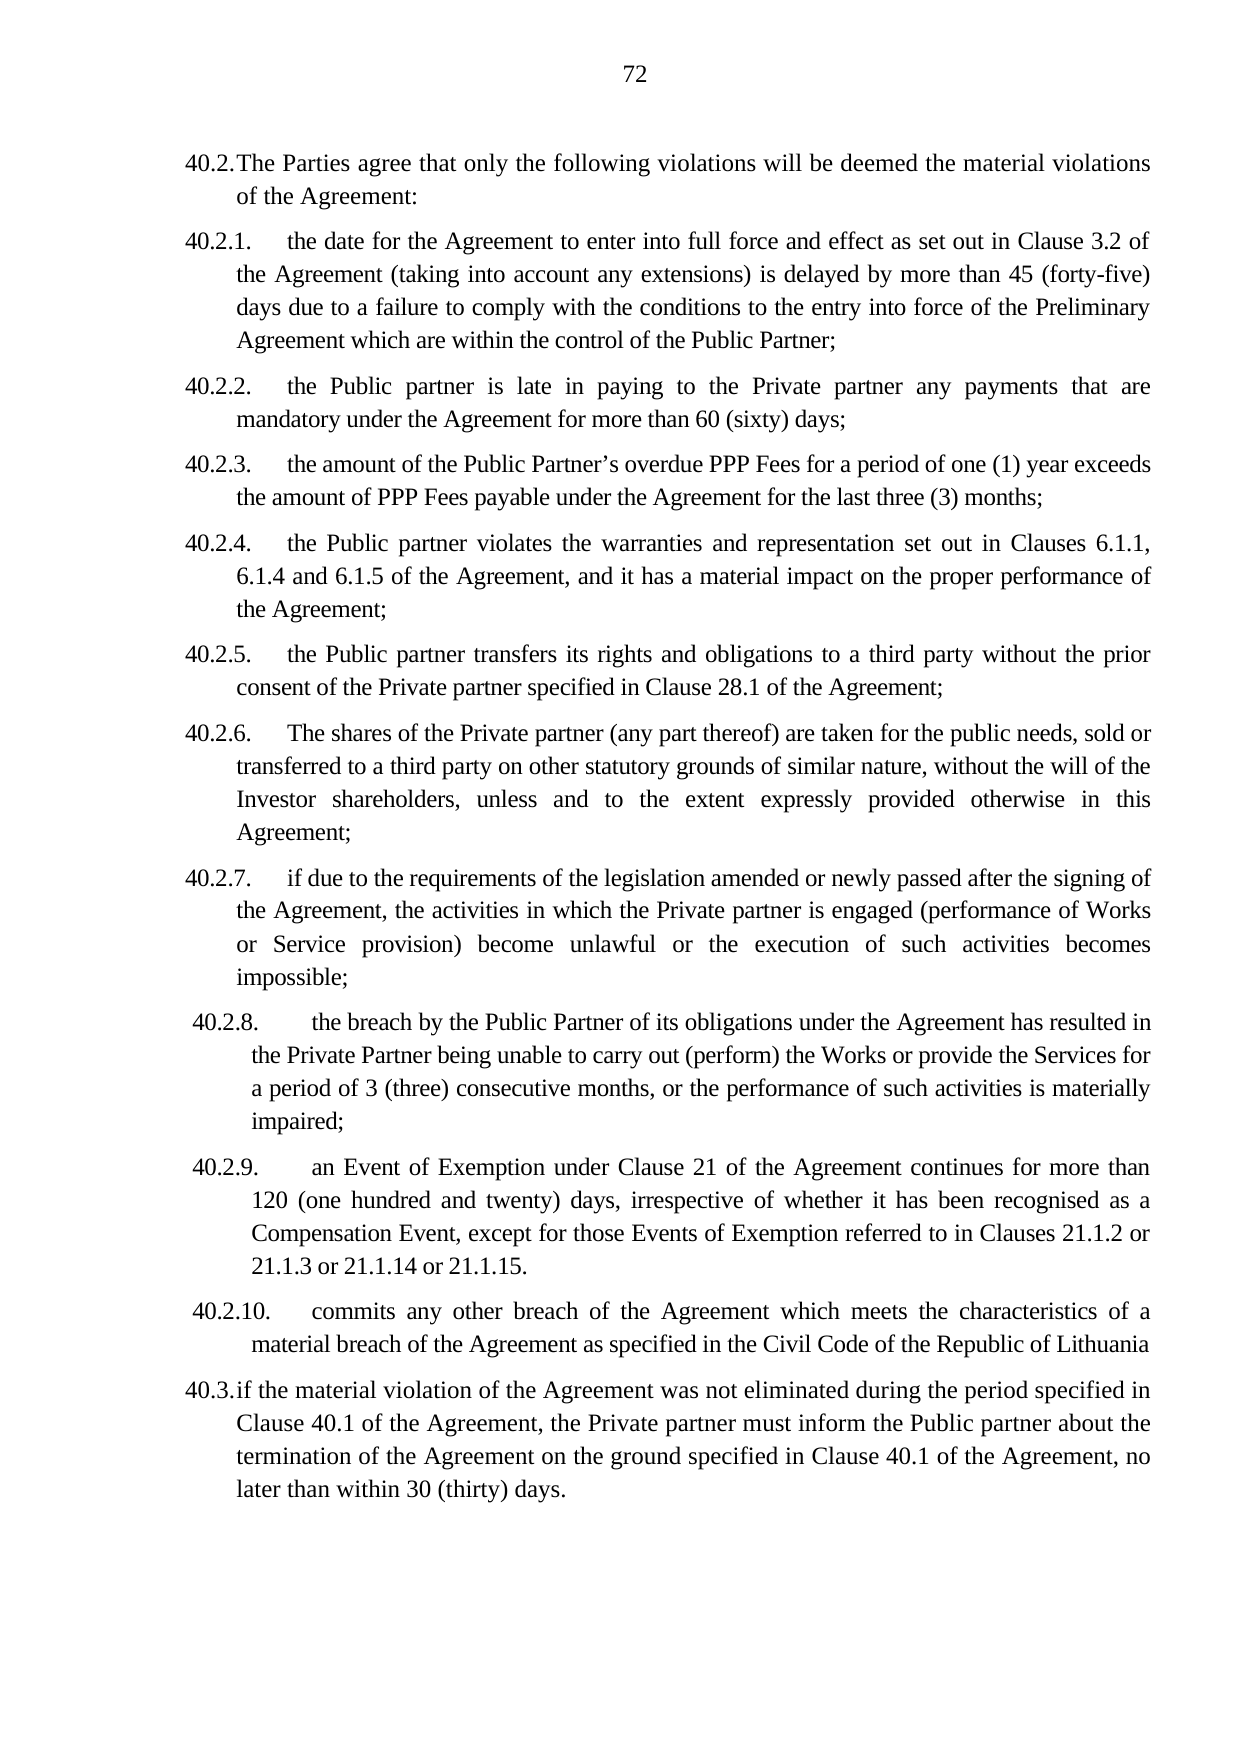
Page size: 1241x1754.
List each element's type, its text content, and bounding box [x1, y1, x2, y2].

text The Parties agree that only the following violations will be deemed the material violations of the Agreement: [185, 148, 1152, 209]
text The shares of the Private partner (any part thereof) are taken for the public needs, sold or transferred to a third party on other statutory grounds of similar nature, without the will of the Investor shareholders, unless and to the extent expressly provided otherwise in this Agreement; [185, 718, 1152, 846]
text commits any other breach of the Agreement which meets the characteristics of a material breach of the Agreement as specified in the Civil Code of the Republic of Lithuania [192, 1296, 1152, 1358]
text the amount of the Public Partner’s overdue PPP Fees for a period of one (1) year exceeds the amount of PPP Fees payable under the Agreement for the last three (3) months; [185, 449, 1152, 511]
text the Public partner violates the warranties and representation set out in Clauses 6.1.1, 6.1.4 and 6.1.5 of the Agreement, and it has a material impact on the proper performance of the Agreement; [185, 528, 1152, 623]
text the Public partner is late in paying to the Private partner any payments that are mandatory under the Agreement for more than 60 (sixty) days; [185, 371, 1152, 433]
text if due to the requirements of the legislation amended or newly passed after the signing of the Agreement, the activities in which the Private partner is engaged (performance of Works or Service provision) become unlawful or the execution of such activities becomes impossible; [185, 863, 1152, 990]
text the date for the Agreement to enter into full force and effect as set out in Clause 3.2 of the Agreement (taking into account any extensions) is delayed by more than 45 (forty-five) days due to a failure to comply with the conditions to the entry into force of the Preliminary Agreement which are within the control of the Public Partner; [185, 226, 1152, 354]
text an Event of Exemption under Clause 21 of the Agreement continues for more than 120 (one hundred and twenty) days, irrespective of whether it has been recognised as a Compensation Event, except for those Events of Exemption referred to in Clauses 21.1.2 or 21.1.3 or 21.1.14 or 21.1.15. [192, 1152, 1152, 1279]
text the breach by the Public Partner of its obligations under the Agreement has resulted in the Private Partner being unable to carry out (perform) the Works or provide the Services for a period of 3 (three) consecutive months, or the performance of such activities is materially impaired; [192, 1007, 1152, 1135]
text the Public partner transfers its rights and obligations to a third party without the prior consent of the Private partner specified in Clause 28.1 of the Agreement; [185, 639, 1152, 701]
text if the material violation of the Agreement was not eliminated during the period specified in Clause 40.1 of the Agreement, the Private partner must inform the Public partner about the termination of the Agreement on the ground specified in Clause 40.1 of the Agreement, no later than within 30 (thirty) days. [185, 1375, 1152, 1503]
